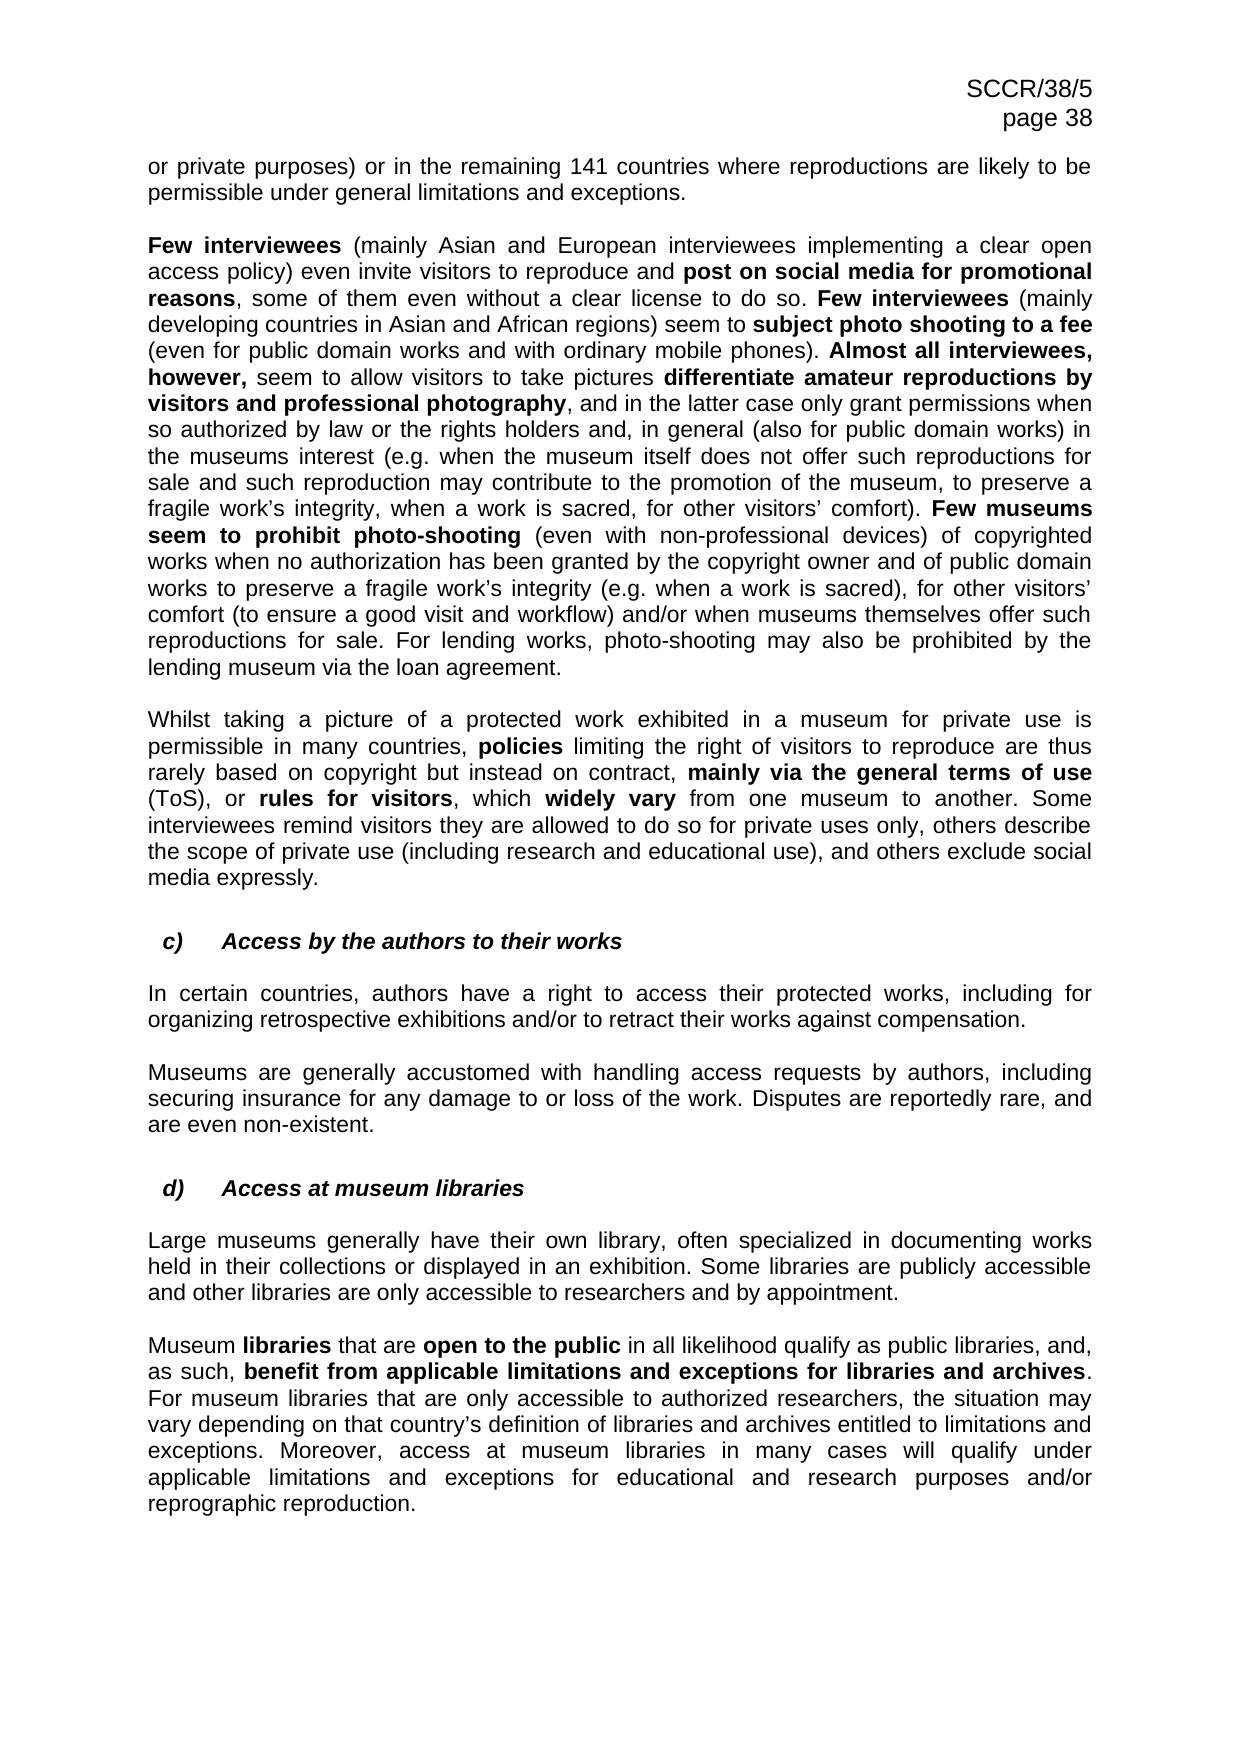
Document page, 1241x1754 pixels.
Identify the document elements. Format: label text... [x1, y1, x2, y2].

text Whilst taking a picture of a protected work exhibited in a museum for private use is permissible in many countries, policies limiting the right of visitors to reproduce are thus rarely based on copyright but instead on contract, mainly via the general terms of use (ToS), or rules for visitors, which widely vary from one museum to another. Some interviewees remind visitors they are allowed to do so for private uses only, others describe the scope of private use (including research and educational use), and others exclude social media expressly. [148, 706, 1093, 891]
text Large museums generally have their own library, often specialized in documenting works held in their collections or displayed in an exhibition. Some libraries are publicly accessible and other libraries are only accessible to researchers and by appointment. [148, 1227, 1093, 1306]
subtitle Access by the authors to their works [162, 928, 1093, 954]
text In certain countries, authors have a right to access their protected works, including for organizing retrospective exhibitions and/or to retract their works against compensation. [148, 979, 1093, 1032]
subtitle Access at museum libraries [162, 1175, 1093, 1202]
text Few interviewees (mainly Asian and European interviewees implementing a clear open access policy) even invite visitors to reproduce and post on social media for promotional reasons, some of them even without a clear license to do so. Few interviewees (mainly developing countries in Asian and African regions) seem to subject photo shooting to a fee (even for public domain works and with ordinary mobile phones). Almost all interviewees, however, seem to allow visitors to take pictures differentiate amateur reproductions by visitors and professional photography, and in the latter case only grant permissions when so authorized by law or the rights holders and, in general (also for public domain works) in the museums interest (e.g. when the museum itself does not offer such reproductions for sale and such reproduction may contribute to the promotion of the museum, to preserve a fragile work’s integrity, when a work is sacred, for other visitors’ comfort). Few museums seem to prohibit photo-shooting (even with non-professional devices) of copyrighted works when no authorization has been granted by the copyright owner and of public domain works to preserve a fragile work’s integrity (e.g. when a work is sacred), for other visitors’ comfort (to ensure a good visit and workflow) and/or when museums themselves offer such reproductions for sale. For lending works, photo-shooting may also be prohibited by the lending museum via the loan agreement. [148, 232, 1093, 680]
text Museums are generally accustomed with handling access requests by authors, including securing insurance for any damage to or loss of the work. Disputes are reportedly rare, and are even non-existent. [148, 1059, 1093, 1138]
text Museum libraries that are open to the public in all likelihood qualify as public libraries, and, as such, benefit from applicable limitations and exceptions for libraries and archives. For museum libraries that are only accessible to authorized researchers, the situation may vary depending on that country’s definition of libraries and archives entitled to limitations and exceptions. Moreover, access at museum libraries in many cases will qualify under applicable limitations and exceptions for educational and research purposes and/or reprographic reproduction. [148, 1332, 1093, 1516]
